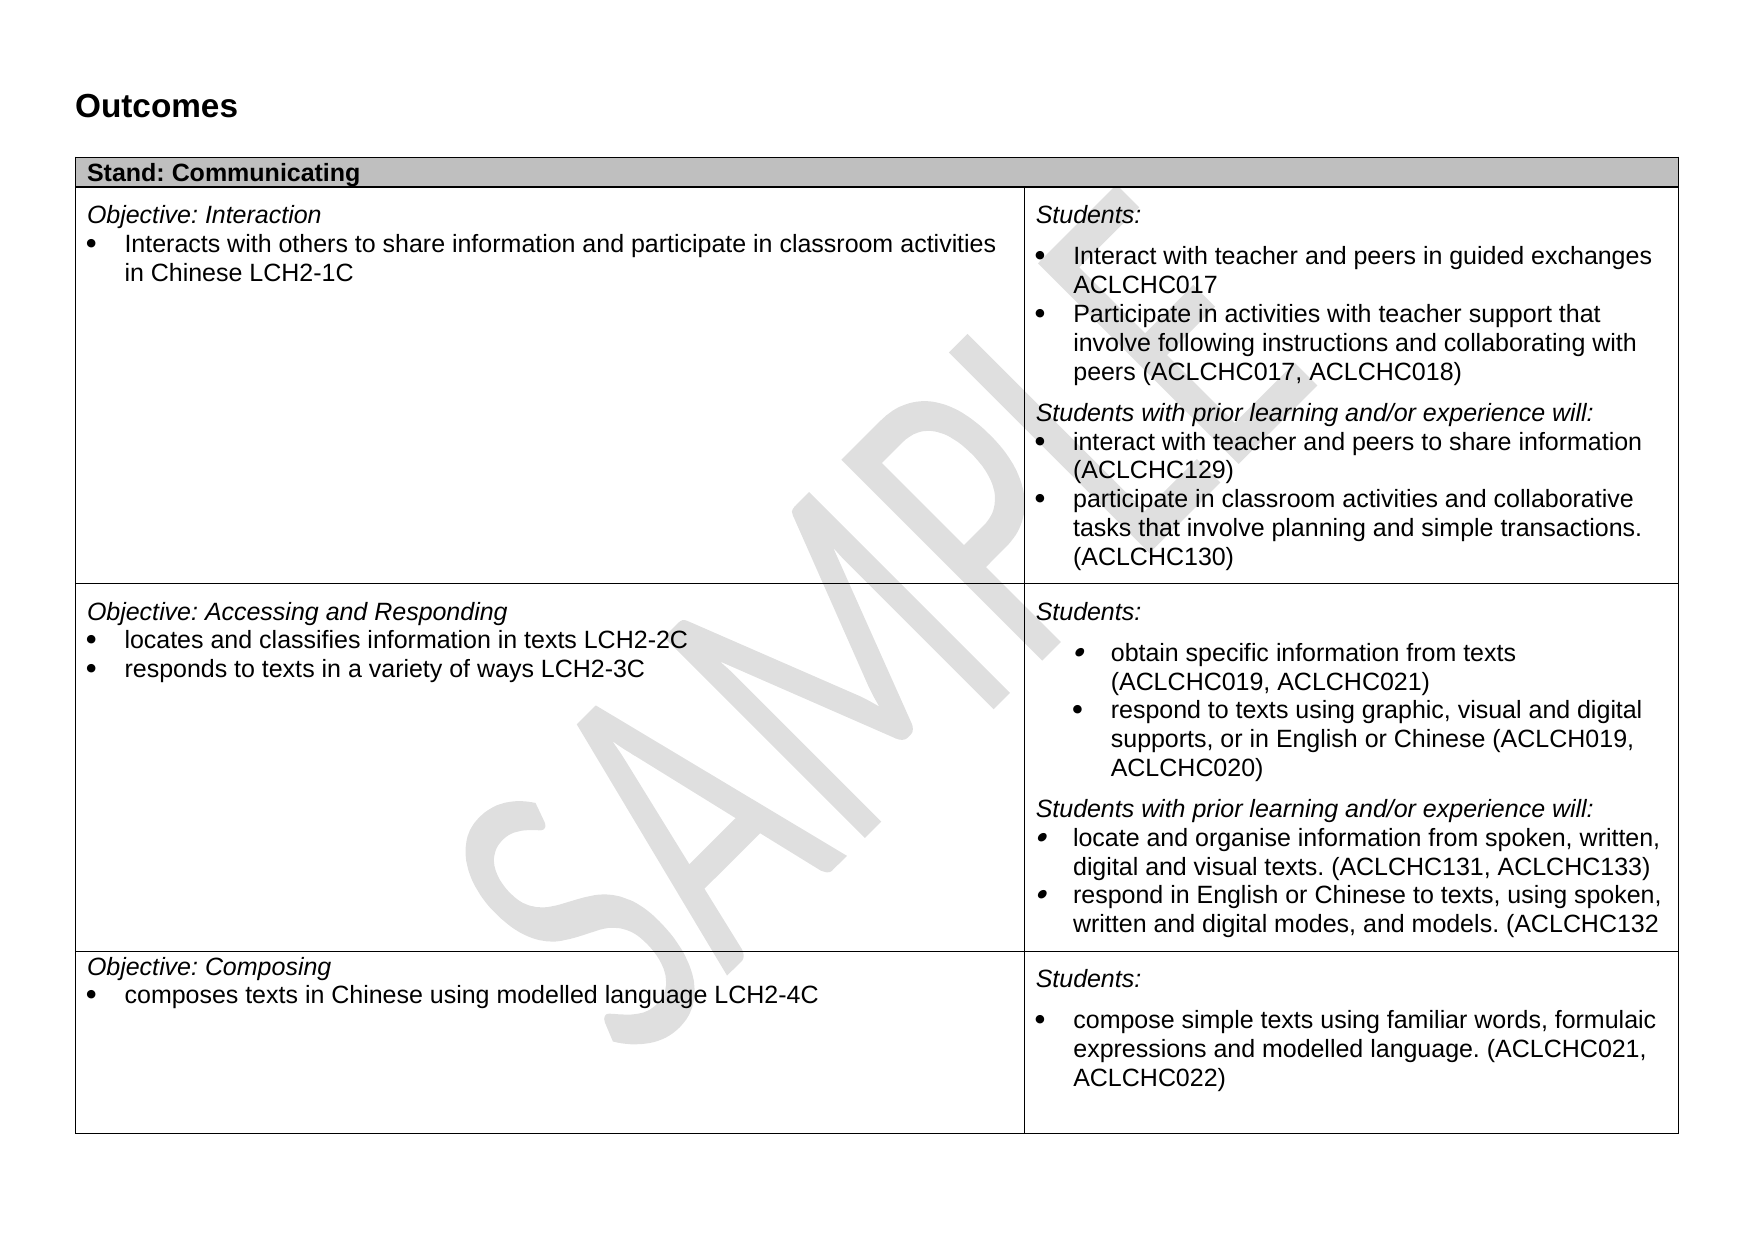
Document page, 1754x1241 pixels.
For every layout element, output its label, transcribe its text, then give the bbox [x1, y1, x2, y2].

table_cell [76, 952, 1024, 1133]
text Outcomes [75, 87, 1679, 125]
table_cell Objective: Accessing and Responding locates and classifies information in texts LCH2-2C responds to texts in a variety of ways LCH2-3C [76, 584, 1024, 951]
table_cell Students: obtain specific information from texts (ACLCHC019, ACLCHC021) respond to texts using graphic, visual and digital supports, or in English or Chinese (ACLCH019, ACLCHC020) Students with prior learning and/or experience will: locate and organise information from spoken, written, digital and visual texts. (ACLCHC131, ACLCHC133) respond in English or Chinese to texts, using spoken, written and digital modes, and models. (ACLCHC132 [1025, 584, 1678, 951]
table_header Stand: Communicating [76, 158, 1678, 186]
table_cell Students: Interact with teacher and peers in guided exchanges ACLCHC017 Participate in activities with teacher support that involve following instructions and collaborating with peers (ACLCHC017, ACLCHC018) Students with prior learning and/or experience will: interact with teacher and peers to share information (ACLCHC129) participate in classroom activities and collaborative tasks that involve planning and simple transactions. (ACLCHC130) [1025, 188, 1678, 583]
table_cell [1025, 952, 1678, 1133]
table_cell Objective: Interaction Interacts with others to share information and participate in classroom activities in Chinese LCH2-1C [76, 188, 1024, 583]
